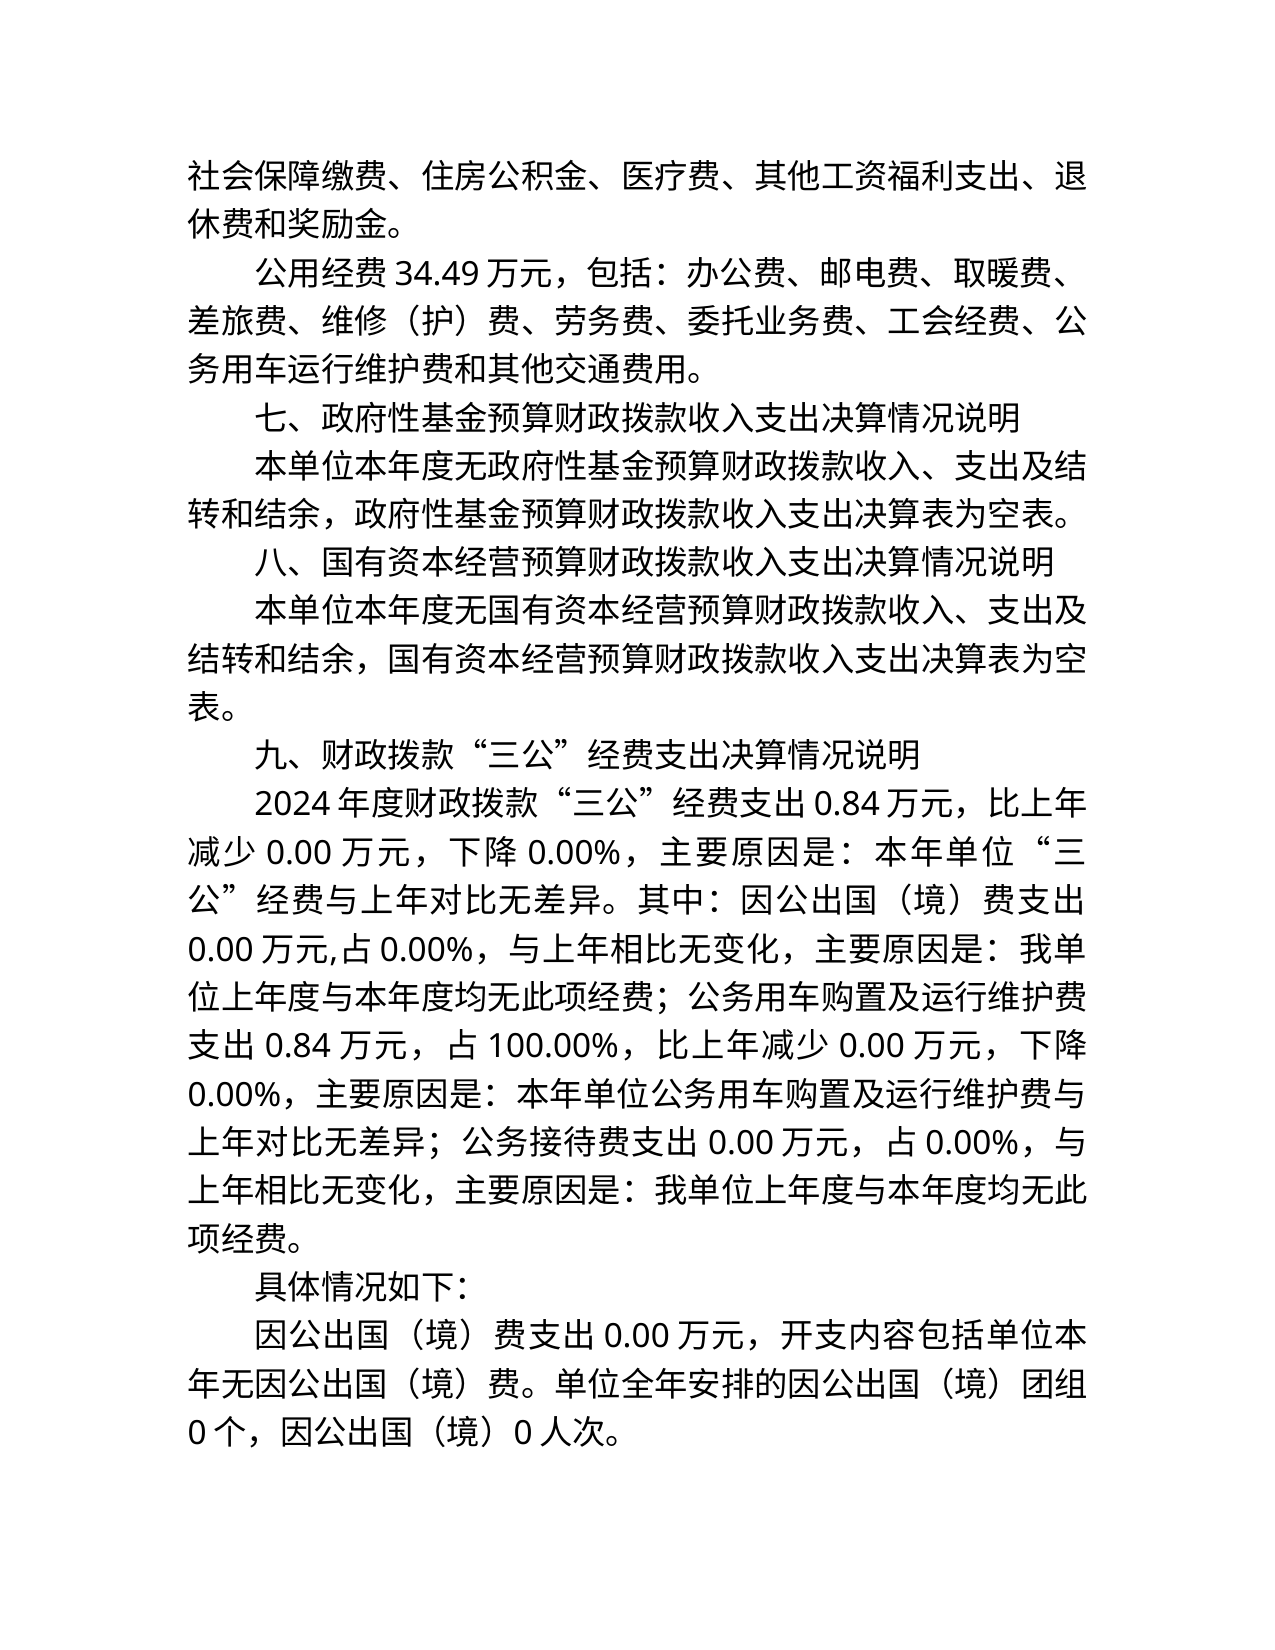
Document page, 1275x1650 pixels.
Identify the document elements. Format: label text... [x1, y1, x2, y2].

text 本单位本年度无政府性基金预算财政拨款收入、支出及结转和结余，政府性基金预算财政拨款收入支出决算表为空表。 [187, 439, 1087, 536]
text 九、财政拨款“三公”经费支出决算情况说明 [187, 729, 1087, 777]
text 本单位本年度无国有资本经营预算财政拨款收入、支出及结转和结余，国有资本经营预算财政拨款收入支出决算表为空表。 [187, 584, 1087, 729]
text 因公出国（境）费支出0.00万元，开支内容包括单位本年无因公出国（境）费。单位全年安排的因公出国（境）团组0个，因公出国（境）0人次。 [187, 1309, 1087, 1454]
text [187, 150, 1087, 246]
text 2024年度财政拨款“三公”经费支出0.84万元，比上年减少0.00万元，下降0.00%，主要原因是：本年单位“三公”经费与上年对比无差异。其中：因公出国（境）费支出0.00万元,占0.00%，与上年相比无变化，主要原因是：我单位上年度与本年度均无此项经费；公务用车购置及运行维护费支出0.84万元，占100.00%，比上年减少0.00万元，下降0.00%，主要原因是：本年单位公务用车购置及运行维护费与上年对比无差异；公务接待费支出0.00万元，占0.00%，与上年相比无变化，主要原因是：我单位上年度与本年度均无此项经费。 [187, 777, 1087, 1261]
text 公用经费34.49万元，包括：办公费、邮电费、取暖费、差旅费、维修（护）费、劳务费、委托业务费、工会经费、公务用车运行维护费和其他交通费用。 [187, 246, 1087, 391]
text 八、国有资本经营预算财政拨款收入支出决算情况说明 [187, 536, 1087, 584]
text 七、政府性基金预算财政拨款收入支出决算情况说明 [187, 391, 1087, 439]
text 具体情况如下： [187, 1261, 1087, 1309]
